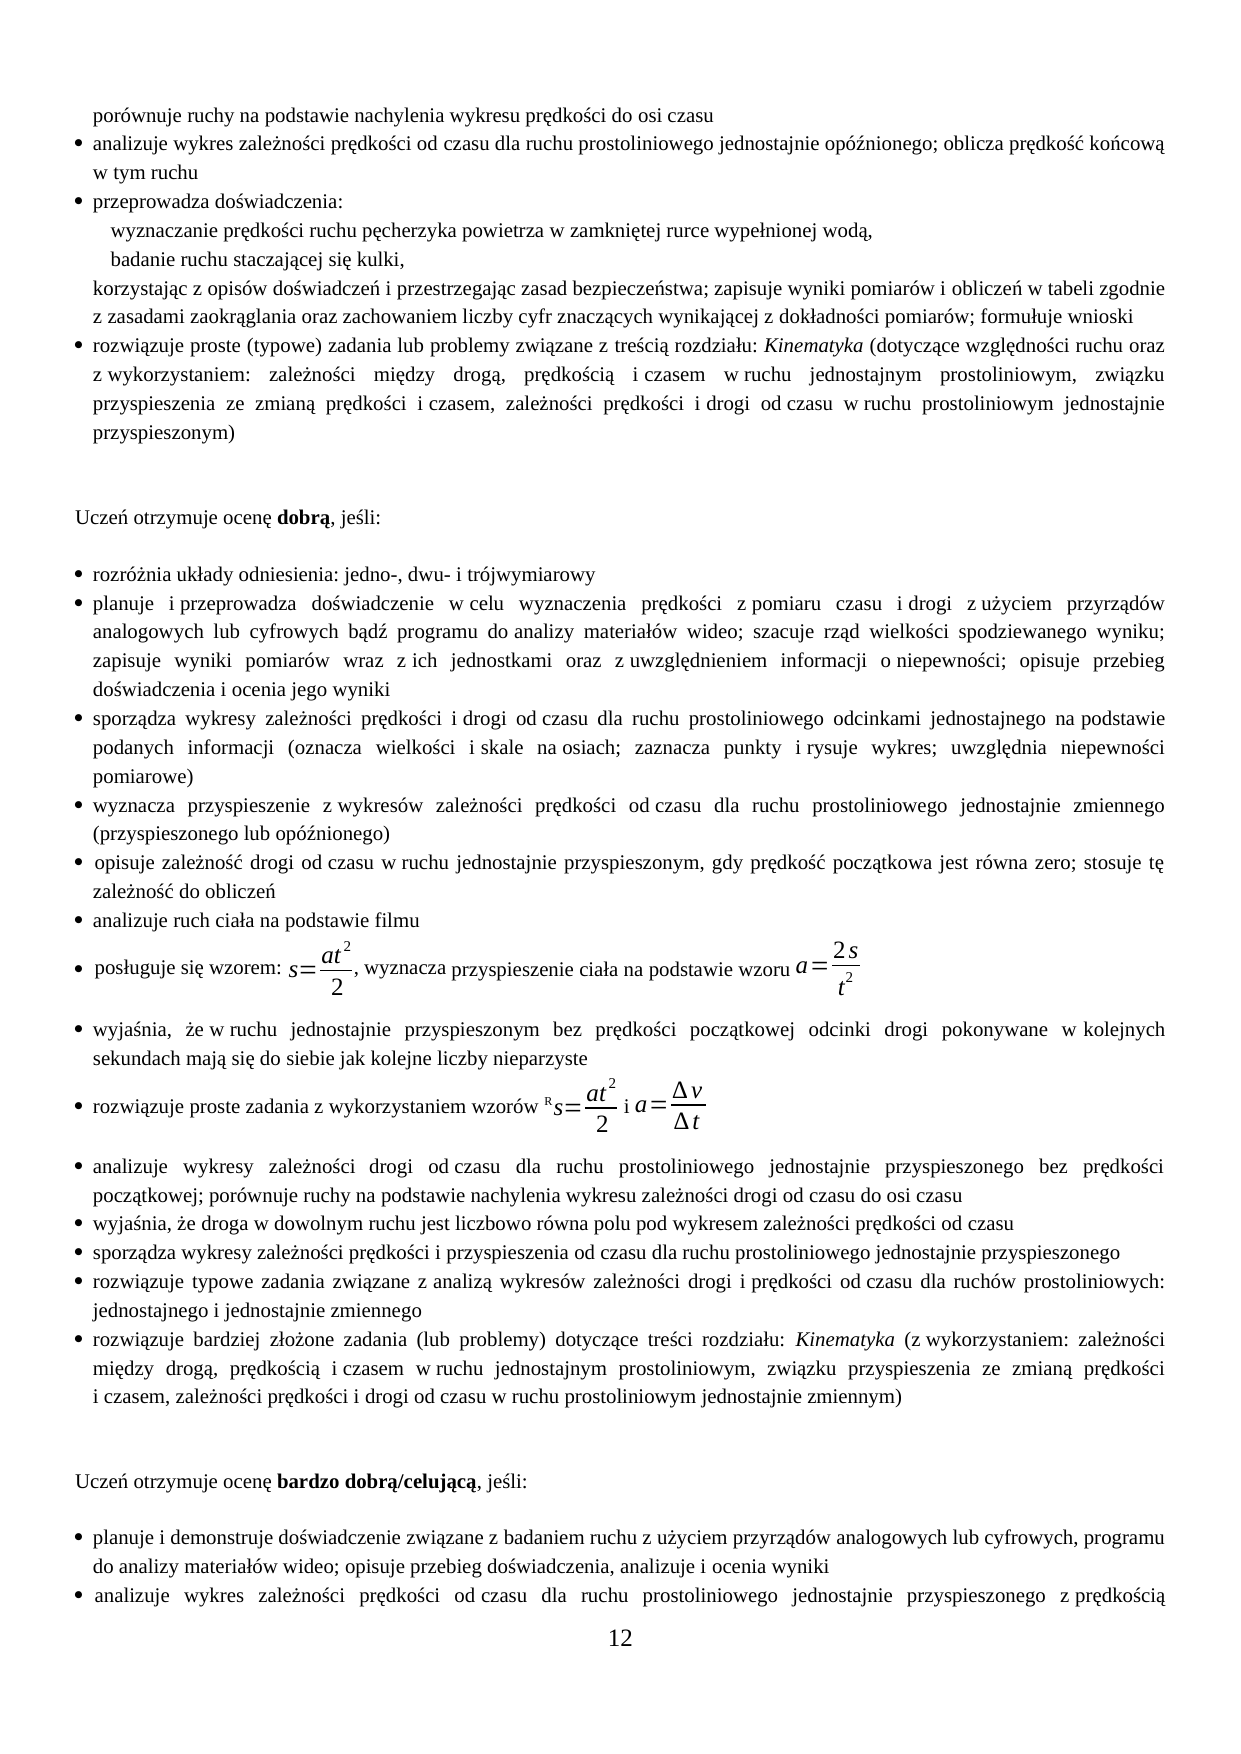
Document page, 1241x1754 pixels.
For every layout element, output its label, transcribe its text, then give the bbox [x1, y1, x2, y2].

list analizuje wykres zależności prędkości od czasu dla ruchu prostoliniowego jednostajnie opóźnionego; oblicza prędkość końcową w tym ruchu [75, 131, 1165, 184]
list sporządza wykresy zależności prędkości i przyspieszenia od czasu dla ruchu prostoliniowego jednostajnie przyspieszonego [75, 1240, 1165, 1264]
text korzystając z opisów doświadczeń i przestrzegając zasad bezpieczeństwa; zapisuje wyniki pomiarów i obliczeń w tabeli zgodnie z zasadami zaokrąglania oraz zachowaniem liczby cyfr znaczących wynikającej z dokładności pomiarów; formułuje wnioski [93, 276, 1165, 328]
list badanie ruchu staczającej się kulki, [93, 247, 1165, 271]
list rozwiązuje proste (typowe) zadania lub problemy związane z treścią rozdziału: Kinematyka (dotyczące względności ruchu oraz z wykorzystaniem: zależności między drogą, prędkością i czasem w ruchu jednostajnym prostoliniowym, związku przyspieszenia ze zmianą prędkości i czasem, zależności prędkości i drogi od czasu w ruchu prostoliniowym jednostajnie przyspieszonym) [75, 333, 1165, 444]
list planuje i demonstruje doświadczenie związane z badaniem ruchu z użyciem przyrządów analogowych lub cyfrowych, programu do analizy materiałów wideo; opisuje przebieg doświadczenia, analizuje i ocenia wyniki [75, 1525, 1165, 1578]
list wyjaśnia, że droga w dowolnym ruchu jest liczbowo równa polu pod wykresem zależności prędkości od czasu [75, 1211, 1165, 1235]
list rozwiązuje proste zadania z wykorzystaniem wzorów R i [75, 1074, 1165, 1137]
list przeprowadza doświadczenia: [75, 189, 1165, 213]
list rozwiązuje bardziej złożone zadania (lub problemy) dotyczące treści rozdziału: Kinematyka (z wykorzystaniem: zależności między drogą, prędkością i czasem w ruchu jednostajnym prostoliniowym, związku przyspieszenia ze zmianą prędkości i czasem, zależności prędkości i drogi od czasu w ruchu prostoliniowym jednostajnie zmiennym) [75, 1327, 1165, 1408]
list planuje i przeprowadza doświadczenie w celu wyznaczenia prędkości z pomiaru czasu i drogi z użyciem przyrządów analogowych lub cyfrowych bądź programu do analizy materiałów wideo; szacuje rząd wielkości spodziewanego wyniku; zapisuje wyniki pomiarów wraz z ich jednostkami oraz z uwzględnieniem informacji o niepewności; opisuje przebieg doświadczenia i ocenia jego wyniki [75, 591, 1165, 701]
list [75, 102, 1165, 127]
list rozwiązuje typowe zadania związane z analizą wykresów zależności drogi i prędkości od czasu dla ruchów prostoliniowych: jednostajnego i jednostajnie zmiennego [75, 1269, 1165, 1322]
list wyznacza przyspieszenie z wykresów zależności prędkości od czasu dla ruchu prostoliniowego jednostajnie zmiennego (przyspieszonego lub opóźnionego) [75, 792, 1165, 845]
list sporządza wykresy zależności prędkości i drogi od czasu dla ruchu prostoliniowego odcinkami jednostajnego na podstawie podanych informacji (oznacza wielkości i skale na osiach; zaznacza punkty i rysuje wykres; uwzględnia niepewności pomiarowe) [75, 706, 1165, 788]
list analizuje ruch ciała na podstawie filmu [75, 908, 1165, 932]
list wyjaśnia, że w ruchu jednostajnie przyspieszonym bez prędkości początkowej odcinki drogi pokonywane w kolejnych sekundach mają się do siebie jak kolejne liczby nieparzyste [75, 1017, 1165, 1070]
list posługuje się wzorem: , wyznacza przyspieszenie ciała na podstawie wzoru [75, 937, 1165, 999]
text Uczeń otrzymuje ocenę dobrą, jeśli: [75, 505, 1165, 529]
list analizuje wykresy zależności drogi od czasu dla ruchu prostoliniowego jednostajnie przyspieszonego bez prędkości początkowej; porównuje ruchy na podstawie nachylenia wykresu zależności drogi od czasu do osi czasu [75, 1154, 1165, 1207]
list wyznaczanie prędkości ruchu pęcherzyka powietrza w zamkniętej rurce wypełnionej wodą, [93, 218, 1165, 242]
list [75, 1583, 1165, 1607]
list rozróżnia układy odniesienia: jedno-, dwu- i trójwymiarowy [75, 562, 1165, 586]
list opisuje zależność drogi od czasu w ruchu jednostajnie przyspieszonym, gdy prędkość początkowa jest równa zero; stosuje tę zależność do obliczeń [75, 850, 1165, 903]
text Uczeń otrzymuje ocenę bardzo dobrą/celującą, jeśli: [75, 1468, 1165, 1493]
